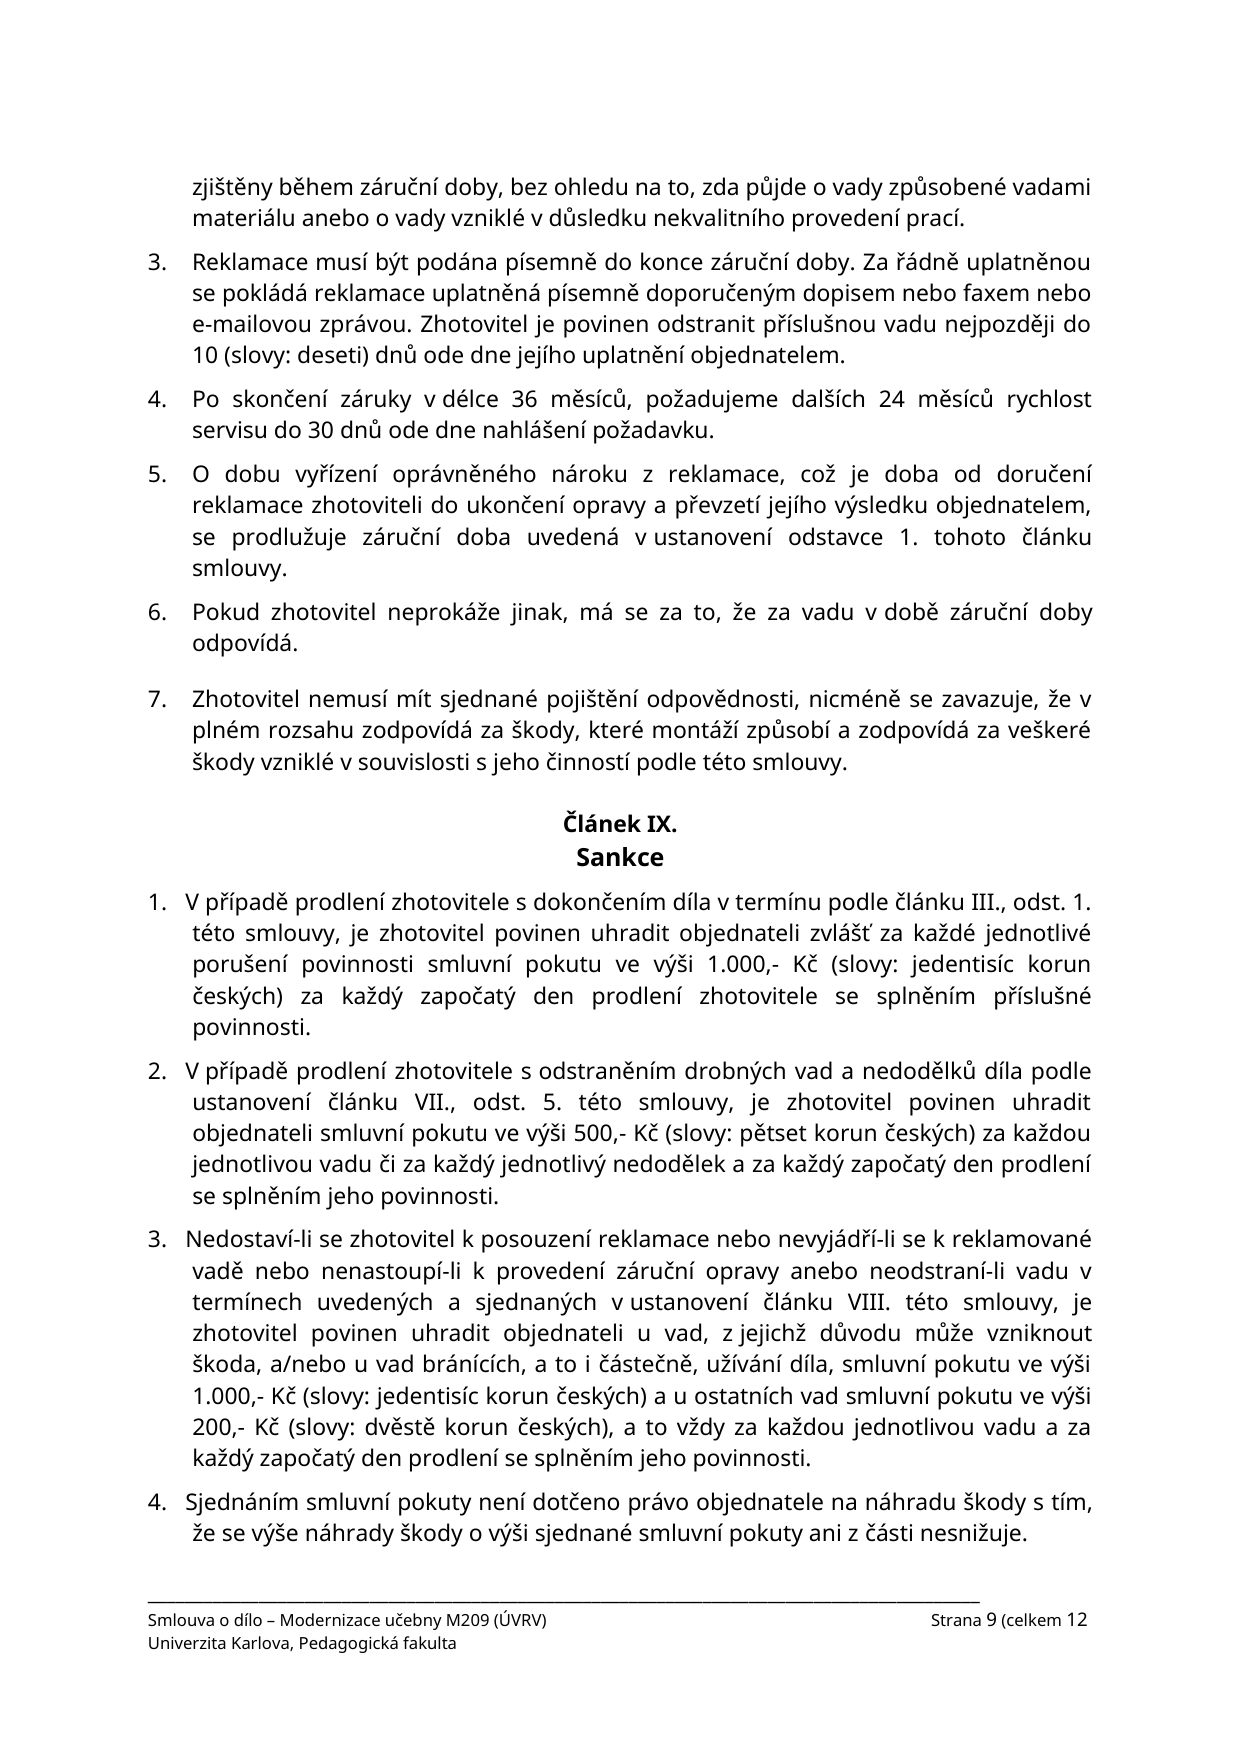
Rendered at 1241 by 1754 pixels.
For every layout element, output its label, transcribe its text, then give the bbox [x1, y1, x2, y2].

subtitle Sankce [148, 839, 1093, 873]
list V případě prodlení zhotovitele s dokončením díla v termínu podle článku III., odst. 1. této smlouvy, je zhotovitel povinen uhradit objednateli zvlášť za každé jednotlivé porušení povinnosti smluvní pokutu ve výši 1.000,- Kč (slovy: jedentisíc korun českých) za každý započatý den prodlení zhotovitele se splněním příslušné povinnosti. [148, 886, 1093, 1042]
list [148, 171, 1093, 233]
list Po skončení záruky v délce 36 měsíců, požadujeme dalších 24 měsíců rychlost servisu do 30 dnů ode dne nahlášení požadavku. [148, 383, 1093, 446]
list Zhotovitel nemusí mít sjednané pojištění odpovědnosti, nicméně se zavazuje, že v plném rozsahu zodpovídá za škody, které montáží způsobí a zodpovídá za veškeré škody vzniklé v souvislosti s jeho činností podle této smlouvy. [148, 683, 1093, 777]
list Reklamace musí být podána písemně do konce záruční doby. Za řádně uplatněnou se pokládá reklamace uplatněná písemně doporučeným dopisem nebo faxem nebo e-mailovou zprávou. Zhotovitel je povinen odstranit příslušnou vadu nejpozději do 10 (slovy: deseti) dnů ode dne jejího uplatnění objednatelem. [148, 246, 1093, 371]
list Sjednáním smluvní pokuty není dotčeno právo objednatele na náhradu škody s tím, že se výše náhrady škody o výši sjednané smluvní pokuty ani z části nesnižuje. [148, 1486, 1093, 1548]
text Článek IX. [148, 808, 1093, 839]
list O dobu vyřízení oprávněného nároku z reklamace, což je doba od doručení reklamace zhotoviteli do ukončení opravy a převzetí jejího výsledku objednatelem, se prodlužuje záruční doba uvedená v ustanovení odstavce 1. tohoto článku smlouvy. [148, 458, 1093, 583]
list V případě prodlení zhotovitele s odstraněním drobných vad a nedodělků díla podle ustanovení článku VII., odst. 5. této smlouvy, je zhotovitel povinen uhradit objednateli smluvní pokutu ve výši 500,- Kč (slovy: pětset korun českých) za každou jednotlivou vadu či za každý jednotlivý nedodělek a za každý započatý den prodlení se splněním jeho povinnosti. [148, 1054, 1093, 1211]
list Pokud zhotovitel neprokáže jinak, má se za to, že za vadu v době záruční doby odpovídá. [148, 596, 1093, 658]
list Nedostaví-li se zhotovitel k posouzení reklamace nebo nevyjádří-li se k reklamované vadě nebo nenastoupí-li k provedení záruční opravy anebo neodstraní-li vadu v termínech uvedených a sjednaných v ustanovení článku VIII. této smlouvy, je zhotovitel povinen uhradit objednateli u vad, z jejichž důvodu může vzniknout škoda, a/nebo u vad bránících, a to i částečně, užívání díla, smluvní pokutu ve výši 1.000,- Kč (slovy: jedentisíc korun českých) a u ostatních vad smluvní pokutu ve výši 200,- Kč (slovy: dvěstě korun českých), a to vždy za každou jednotlivou vadu a za každý započatý den prodlení se splněním jeho povinnosti. [148, 1223, 1093, 1473]
